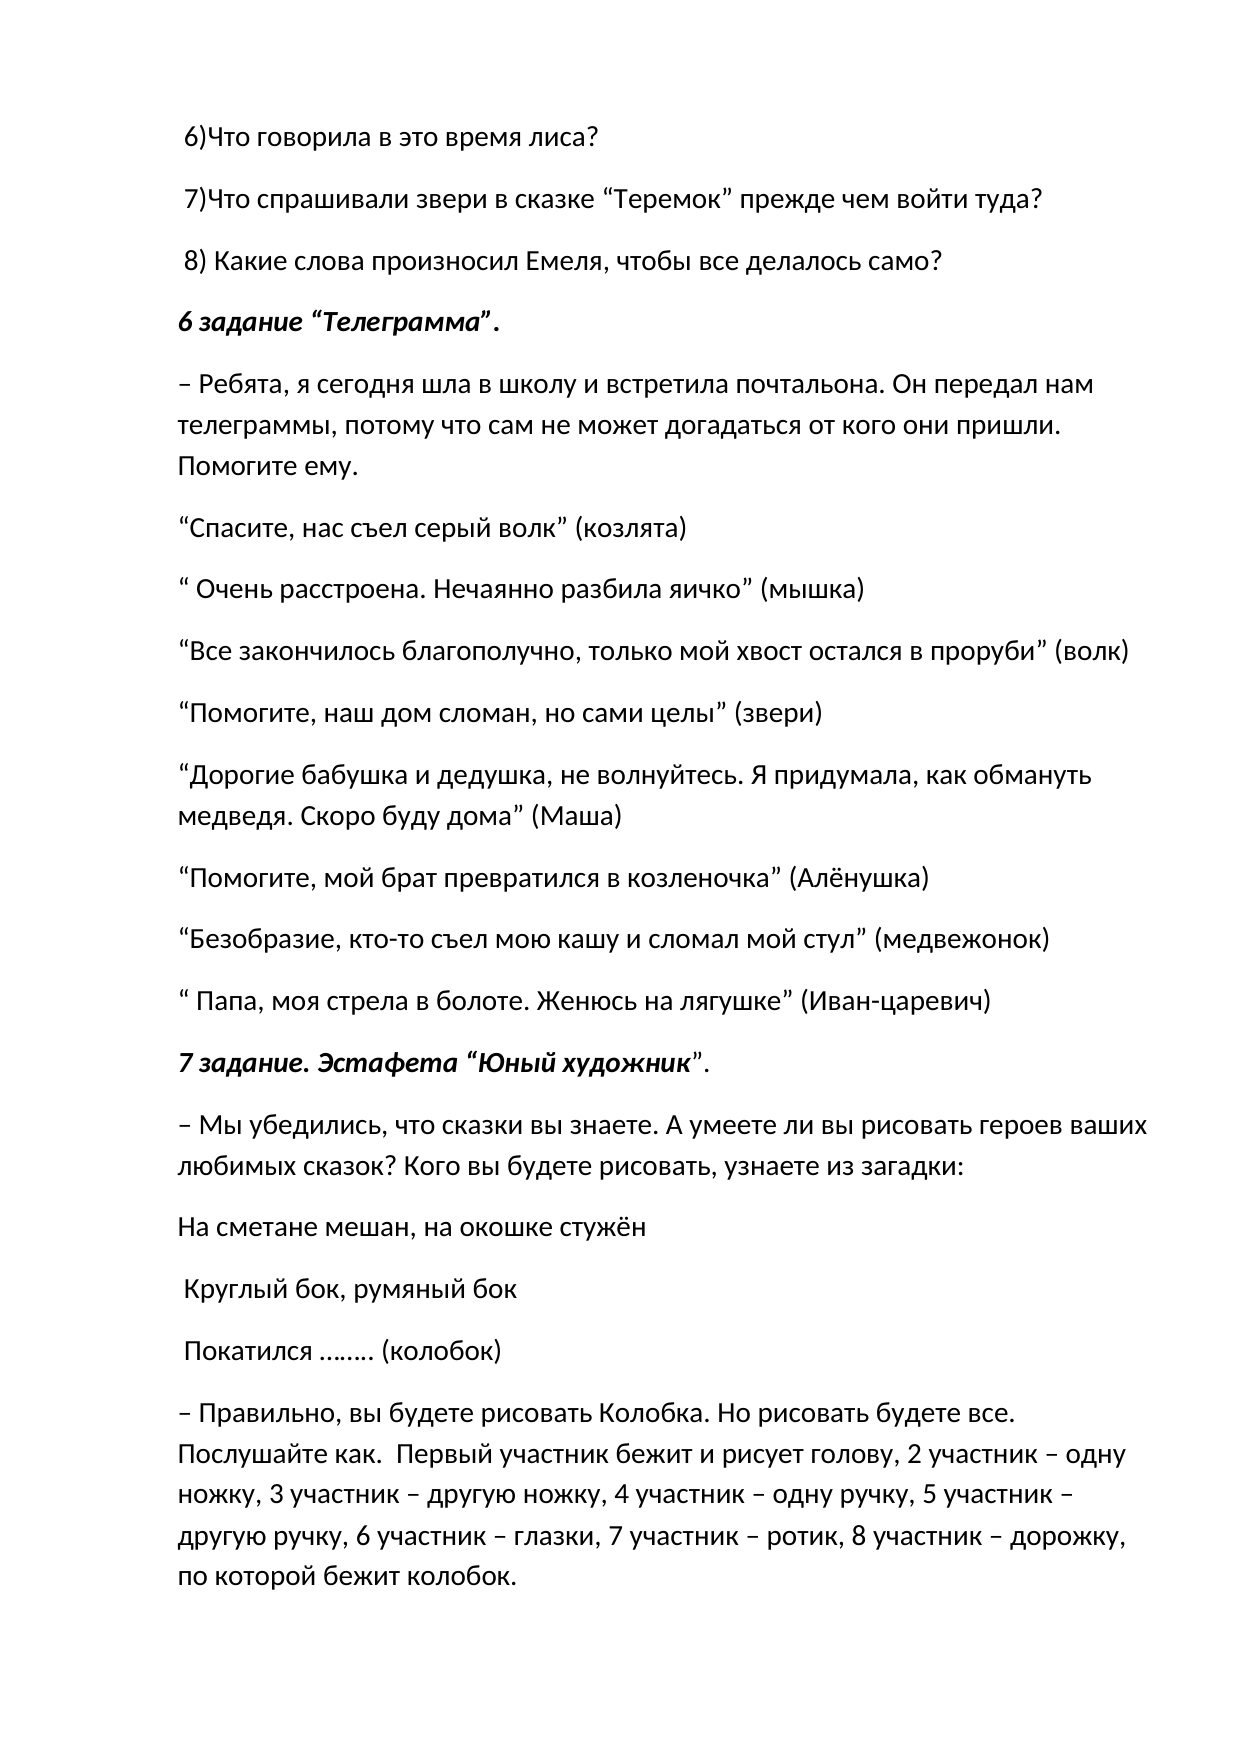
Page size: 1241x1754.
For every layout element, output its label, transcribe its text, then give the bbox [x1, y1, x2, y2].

text 7 задание. Эстафета “Юный художник”. [177, 1044, 1152, 1079]
text 8) Какие слова произносил Емеля, чтобы все делалось само? [177, 242, 1152, 277]
text “ Папа, моя стрела в болоте. Женюсь на лягушке” (Иван-царевич) [177, 982, 1152, 1018]
text 6)Что говорила в это время лиса? [177, 118, 1152, 154]
text 7)Что спрашивали звери в сказке “Теремок” прежде чем войти туда? [177, 180, 1152, 216]
text “ Очень расстроена. Нечаянно разбила яичко” (мышка) [177, 571, 1152, 606]
text Покатился …….. (колобок) [177, 1332, 1152, 1368]
text “Помогите, мой брат превратился в козленочка” (Алёнушка) [177, 859, 1152, 894]
text – Мы убедились, что сказки вы знаете. А умеете ли вы рисовать героев ваших любимых сказок? Кого вы будете рисовать, узнаете из загадки: [177, 1106, 1152, 1182]
text 6 задание “Телеграмма”. [177, 303, 1152, 339]
text – Правильно, вы будете рисовать Колобка. Но рисовать будете все. Послушайте как. Первый участник бежит и рисует голову, 2 участник – одну ножку, 3 участник – другую ножку, 4 участник – одну ручку, 5 участник – другую ручку, 6 участник – глазки, 7 участник – ротик, 8 участник – дорожку, по которой бежит колобок. [177, 1394, 1152, 1593]
text “Безобразие, кто-то съел мою кашу и сломал мой стул” (медвежонок) [177, 920, 1152, 956]
text На сметане мешан, на окошке стужён [177, 1208, 1152, 1244]
text “Дорогие бабушка и дедушка, не волнуйтесь. Я придумала, как обмануть медведя. Скоро буду дома” (Маша) [177, 756, 1152, 832]
text “Все закончилось благополучно, только мой хвост остался в проруби” (волк) [177, 632, 1152, 668]
text – Ребята, я сегодня шла в школу и встретила почтальона. Он передал нам телеграммы, потому что сам не может догадаться от кого они пришли. Помогите ему. [177, 365, 1152, 483]
text “Помогите, наш дом сломан, но сами целы” (звери) [177, 694, 1152, 730]
text Круглый бок, румяный бок [177, 1270, 1152, 1306]
text “Спасите, нас съел серый волк” (козлята) [177, 509, 1152, 544]
